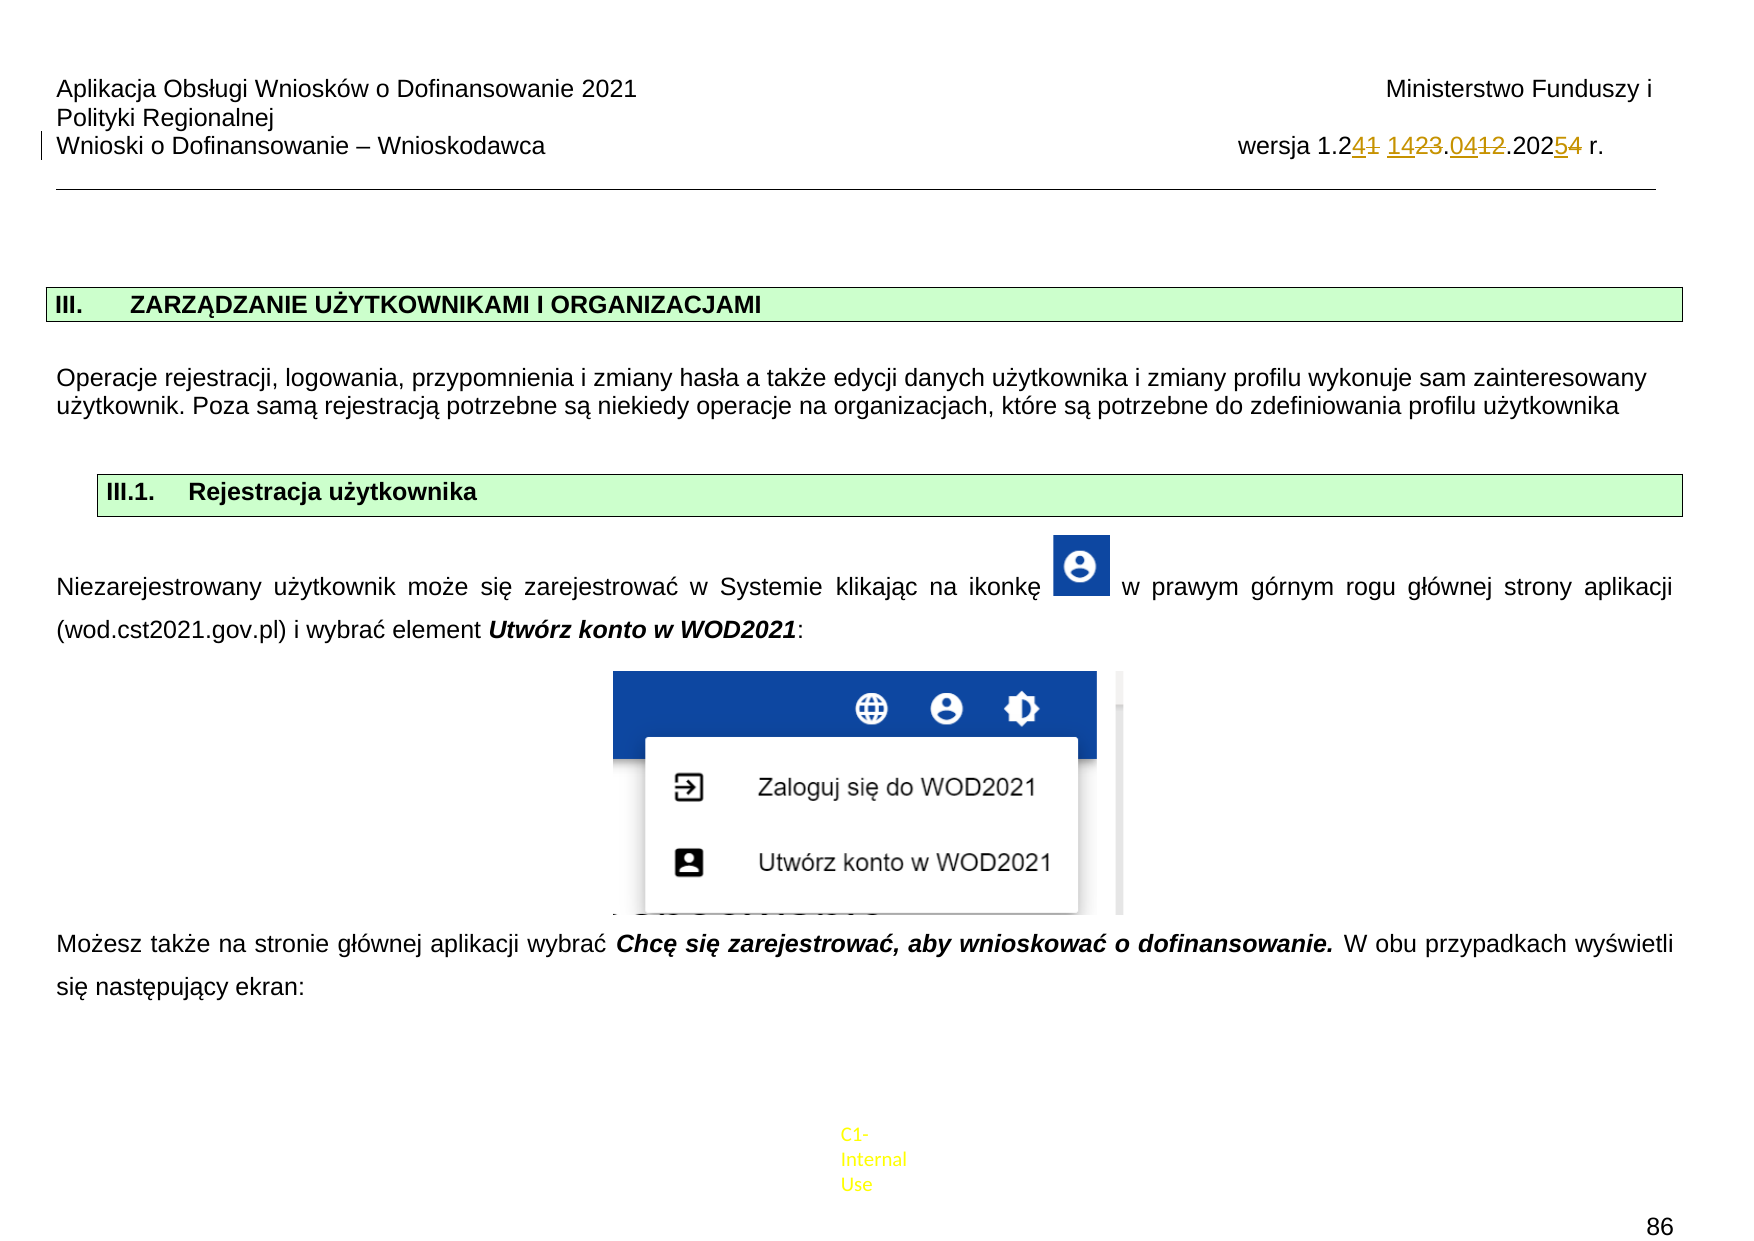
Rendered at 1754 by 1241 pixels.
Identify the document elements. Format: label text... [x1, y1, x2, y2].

subtitle ZARZĄDZANIE UŻYTKOWNIKAMI I ORGANIZACJAMI [47, 288, 1682, 321]
picture [1053, 535, 1110, 596]
text Możesz także na stronie głównej aplikacji wybrać Chcę się zarejestrować, aby wnioskować o dofinansowanie. W obu przypadkach wyświetli się następujący ekran: [56, 929, 1674, 1001]
text Operacje rejestracji, logowania, przypomnienia i zmiany hasła a także edycji danych użytkownika i zmiany profilu wykonuje sam zainteresowany użytkownik. Poza samą rejestracją potrzebne są niekiedy operacje na organizacjach, które są potrzebne do zdefiniowania profilu użytkownika [56, 362, 1674, 420]
text Niezarejestrowany użytkownik może się zarejestrować w Systemie klikając na ikonkę w prawym górnym rogu głównej strony aplikacji (wod.cst2021.gov.pl) i wybrać element Utwórz konto w WOD2021: [56, 535, 1674, 644]
picture [613, 671, 1124, 915]
subtitle Rejestracja użytkownika [98, 475, 1682, 516]
